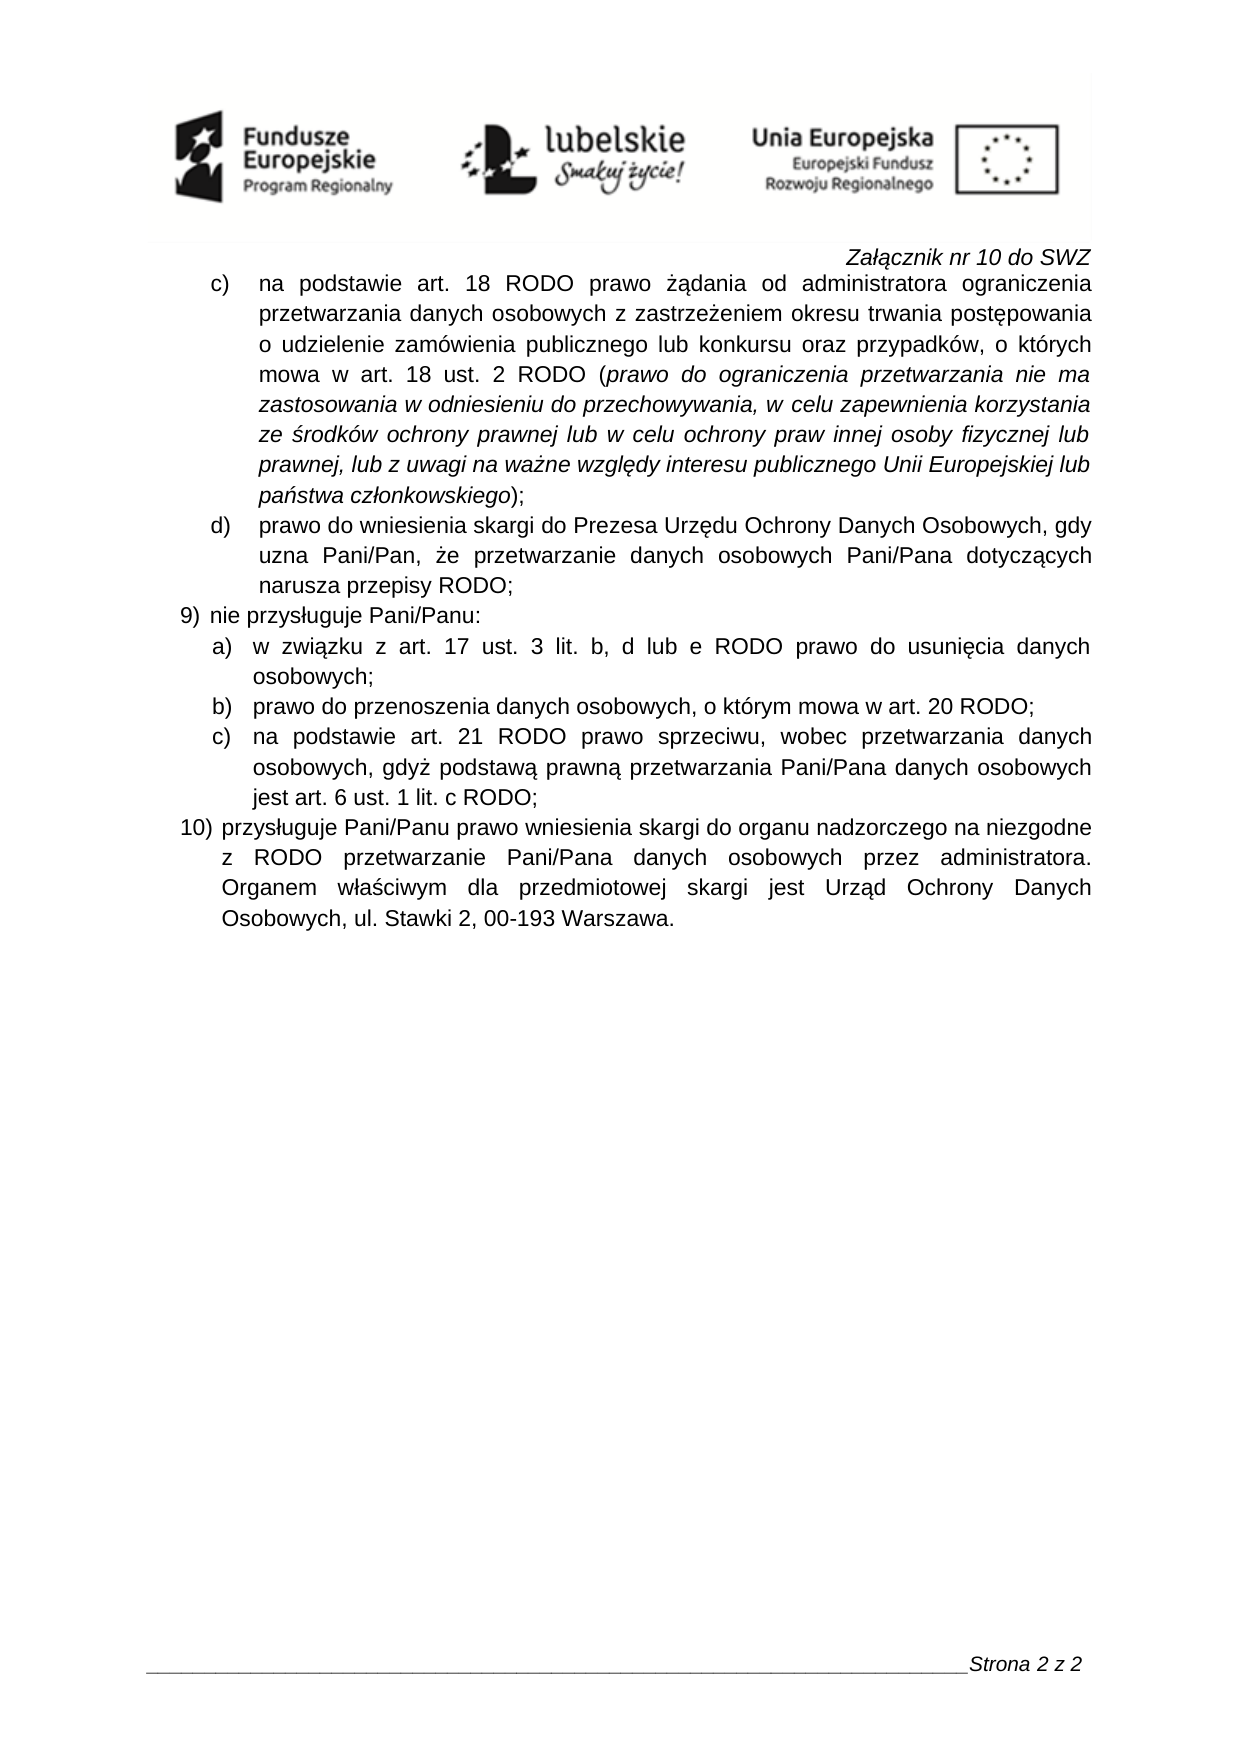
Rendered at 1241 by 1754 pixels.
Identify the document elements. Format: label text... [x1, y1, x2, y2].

list prawo do wniesienia skargi do Prezesa Urzędu Ochrony Danych Osobowych, gdy uzna Pani/Pan, że przetwarzanie danych osobowych Pani/Pana dotyczących narusza przepisy RODO; [210, 512, 1093, 598]
picture [147, 73, 1093, 244]
list nie przysługuje Pani/Panu: [180, 602, 1093, 629]
list prawo do przenoszenia danych osobowych, o którym mowa w art. 20 RODO; [212, 693, 1093, 719]
list na podstawie art. 18 RODO prawo żądania od administratora ograniczenia przetwarzania danych osobowych z zastrzeżeniem okresu trwania postępowania o udzielenie zamówienia publicznego lub konkursu oraz przypadków, o których mowa w art. 18 ust. 2 RODO (prawo do ograniczenia przetwarzania nie ma zastosowania w odniesieniu do przechowywania, w celu zapewnienia korzystania ze środków ochrony prawnej lub w celu ochrony praw innej osoby fizycznej lub prawnej, lub z uwagi na ważne względy interesu publicznego Unii Europejskiej lub państwa członkowskiego); [210, 270, 1093, 508]
list przysługuje Pani/Panu prawo wniesienia skargi do organu nadzorczego na niezgodne z RODO przetwarzanie Pani/Pana danych osobowych przez administratora. Organem właściwym dla przedmiotowej skargi jest Urząd Ochrony Danych Osobowych, ul. Stawki 2, 00-193 Warszawa. [180, 814, 1093, 931]
list w związku z art. 17 ust. 3 lit. b, d lub e RODO prawo do usunięcia danych osobowych; [212, 633, 1093, 689]
list na podstawie art. 21 RODO prawo sprzeciwu, wobec przetwarzania danych osobowych, gdyż podstawą prawną przetwarzania Pani/Pana danych osobowych jest art. 6 ust. 1 lit. c RODO; [212, 723, 1093, 810]
